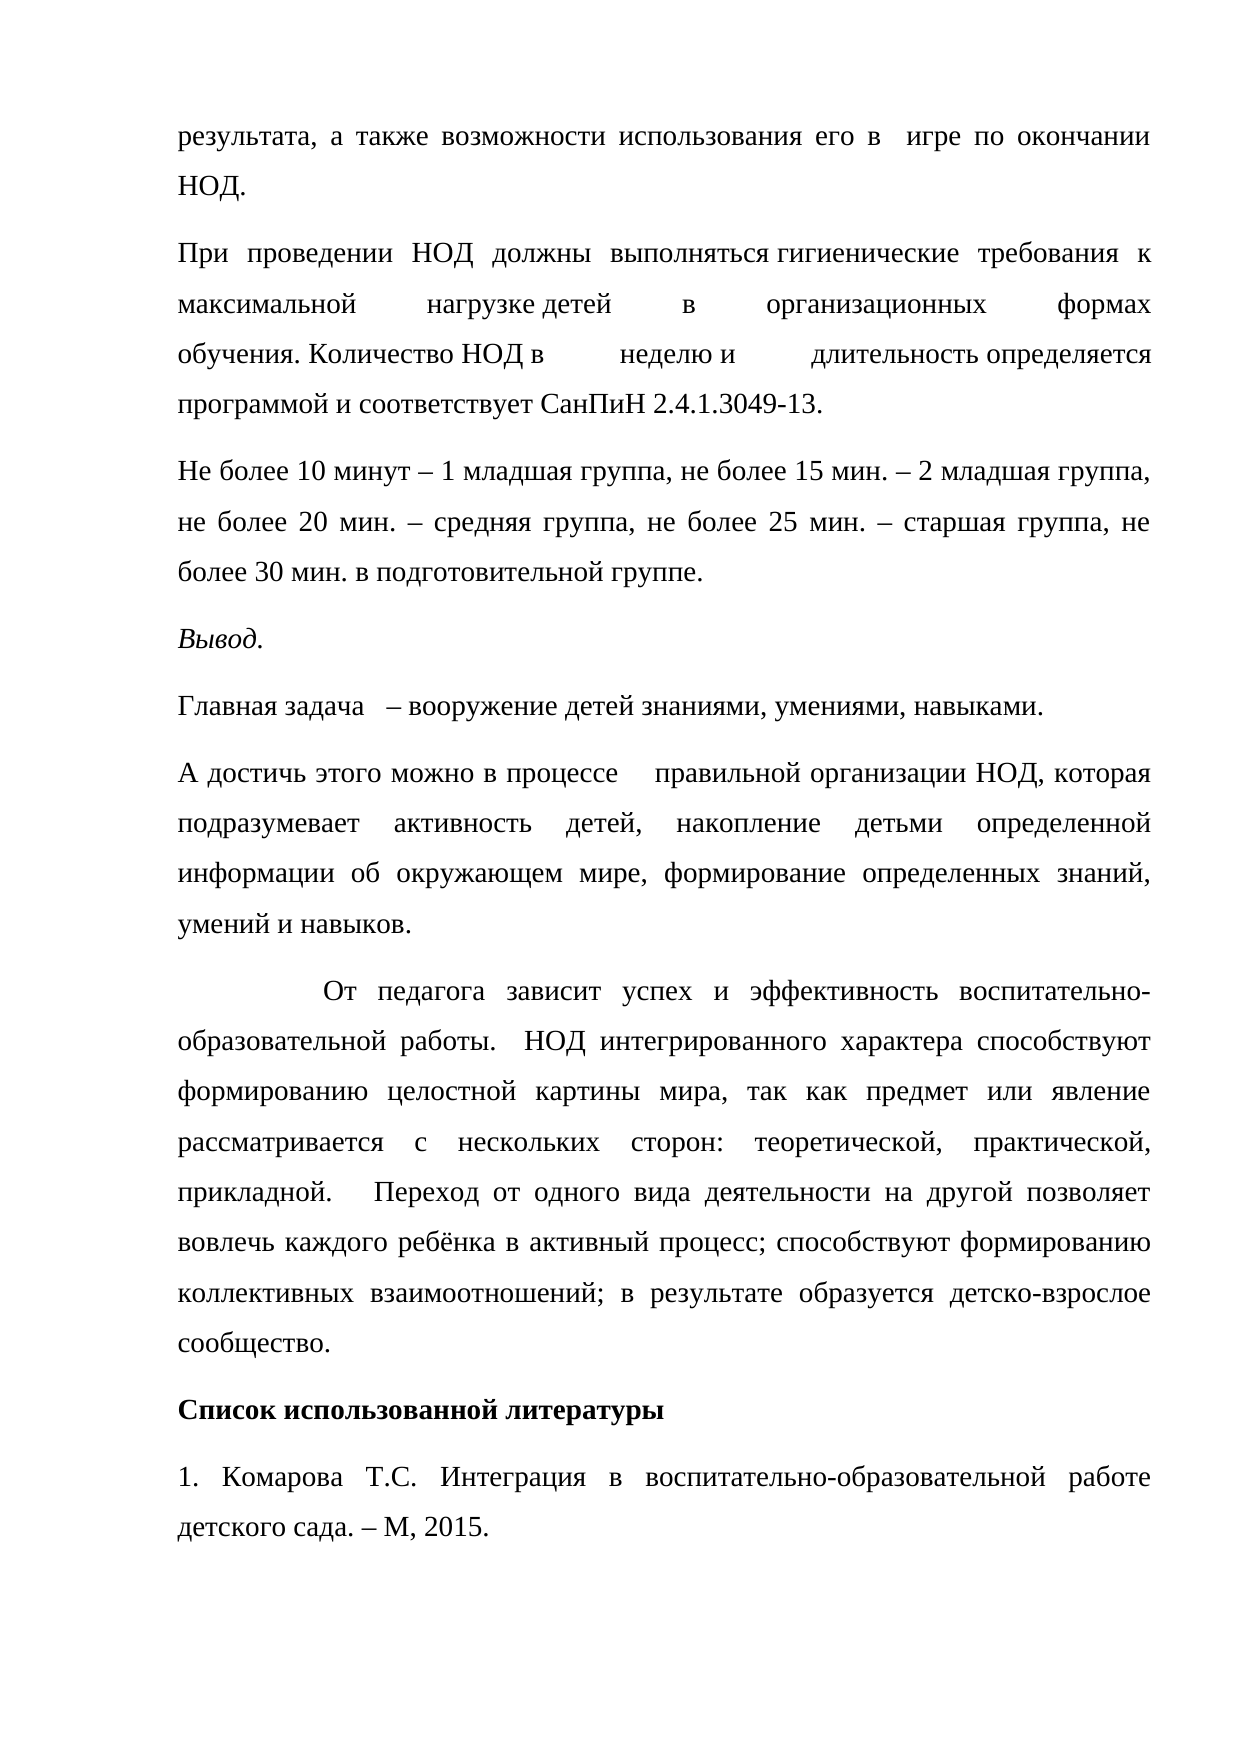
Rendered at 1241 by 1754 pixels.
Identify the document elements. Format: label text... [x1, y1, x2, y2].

text Вывод. [177, 621, 1152, 654]
text Главная задача – вооружение детей знаниями, умениями, навыками. [177, 688, 1152, 721]
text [177, 118, 1152, 202]
text При проведении НОД должны выполняться гигиенические требования к максимальной нагрузке детей в организационных формах обучения. Количество НОД в неделю и длительность определяется программой и соответствует СанПиН 2.4.1.3049-13. [177, 235, 1152, 420]
text Список использованной литературы [177, 1392, 1152, 1426]
text 1. Комарова Т.С. Интеграция в воспитательно-образовательной работе детского сада. – М, 2015. [177, 1459, 1152, 1543]
text А достичь этого можно в процессе правильной организации НОД, которая подразумевает активность детей, накопление детьми определенной информации об окружающем мире, формирование определенных знаний, умений и навыков. [177, 755, 1152, 939]
text От педагога зависит успех и эффективность воспитательно-образовательной работы. НОД интегрированного характера способствуют формированию целостной картины мира, так как предмет или явление рассматривается с нескольких сторон: теоретической, практической, прикладной. Переход от одного вида деятельности на другой позволяет вовлечь каждого ребёнка в активный процесс; способствуют формированию коллективных взаимоотношений; в результате образуется детско-взрослое сообщество. [177, 973, 1152, 1358]
text Не более 10 минут – 1 младшая группа, не более 15 мин. – 2 младшая группа, не более 20 мин. – средняя группа, не более 25 мин. – старшая группа, не более 30 мин. в подготовительной группе. [177, 453, 1152, 587]
